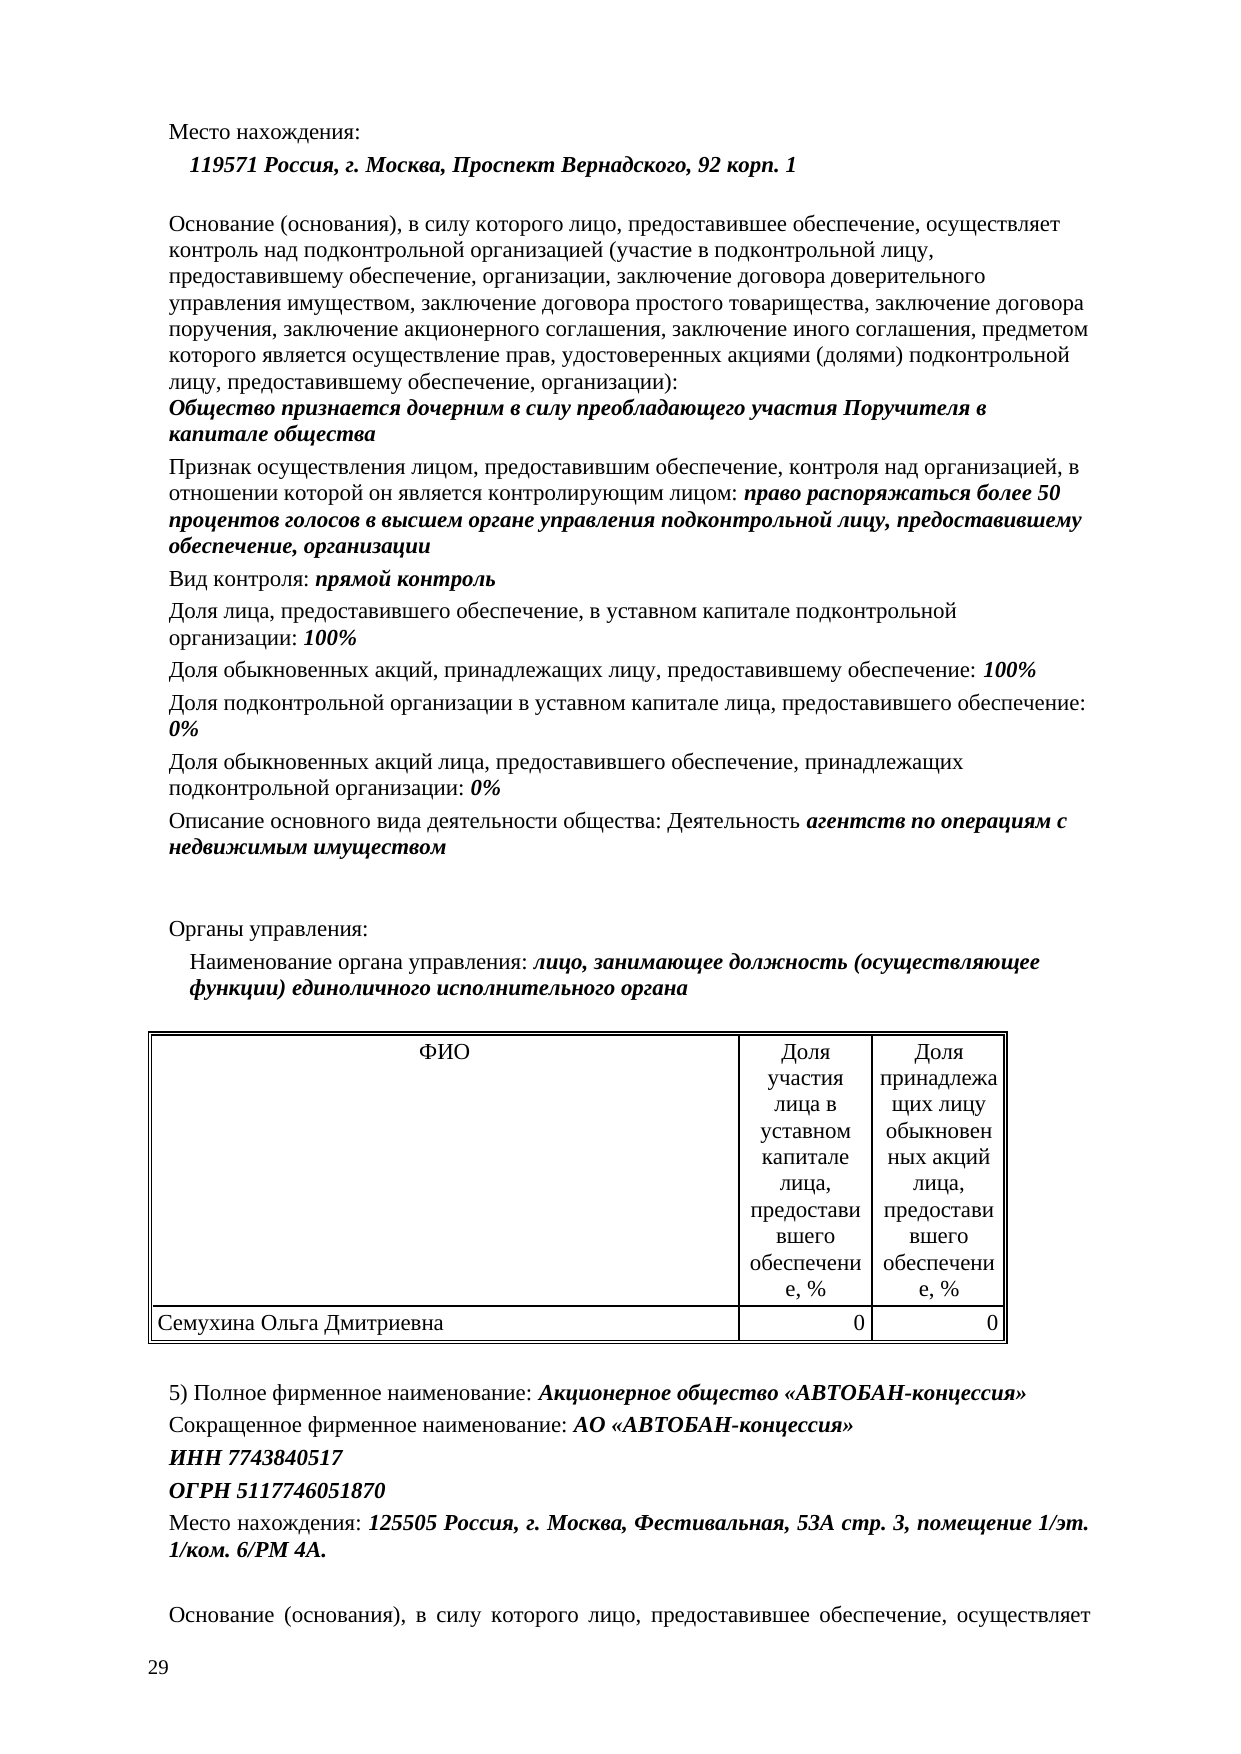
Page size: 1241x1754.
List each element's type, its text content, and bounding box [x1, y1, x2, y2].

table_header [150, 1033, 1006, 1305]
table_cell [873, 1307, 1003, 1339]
text ИНН 7743840517 [168, 1444, 1092, 1471]
text Описание основного вида деятельности общества: Деятельность агентств по операциям с недвижимым имуществом [168, 807, 1092, 859]
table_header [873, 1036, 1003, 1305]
text 5) Полное фирменное наименование: Акционерное общество «АВТОБАН-концессия» [168, 1379, 1092, 1405]
subtitle Место нахождения: [168, 118, 1092, 144]
text Доля обыкновенных акций лица, предоставившего обеспечение, принадлежащих подконтрольной организации: 0% [168, 748, 1092, 801]
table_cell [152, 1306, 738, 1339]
text Признак осуществления лицом, предоставившим обеспечение, контроля над организацией, в отношении которой он является контролирующим лицом: право распоряжаться более 50 процентов голосов в высшем органе управления подконтрольной лицу, предоставившему обеспечение, организации [168, 453, 1092, 558]
text Доля подконтрольной организации в уставном капитале лица, предоставившего обеспечение: 0% [168, 689, 1092, 742]
text Основание (основания), в силу которого лицо, предоставившее обеспечение, осуществляет контроль над подконтрольной организацией (участие в подконтрольной лицу, предоставившему обеспечение, организации, заключение договора доверительного управления имуществом, заключение договора простого товарищества, заключение договора поручения, заключение акционерного соглашения, заключение иного соглашения, предметом которого является осуществление прав, удостоверенных акциями (долями) подконтрольной лицу, предоставившему обеспечение, организации): Общество признается дочерним в силу преобладающего участия Поручителя в капитале общества [168, 210, 1092, 447]
text Доля лица, предоставившего обеспечение, в уставном капитале подконтрольной организации: 100% [168, 597, 1092, 650]
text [168, 1601, 1092, 1627]
text Вид контроля: прямой контроль [168, 565, 1092, 591]
text Наименование органа управления: лицо, занимающее должность (осуществляющее функции) единоличного исполнительного органа [189, 948, 1092, 1000]
text Доля обыкновенных акций, принадлежащих лицу, предоставившему обеспечение: 100% [168, 656, 1092, 683]
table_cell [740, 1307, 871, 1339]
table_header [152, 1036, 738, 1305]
text Место нахождения: 125505 Россия, г. Москва, Фестивальная, 53А стр. 3, помещение 1/эт. 1/ком. 6/РМ 4А. [168, 1509, 1092, 1562]
text 119571 Россия, г. Москва, Проспект Вернадского, 92 корп. 1 [189, 151, 1092, 177]
text Сокращенное фирменное наименование: АО «АВТОБАН-концессия» [168, 1412, 1092, 1438]
subtitle Органы управления: [168, 915, 1092, 941]
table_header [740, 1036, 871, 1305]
text ОГРН 5117746051870 [168, 1477, 1092, 1503]
